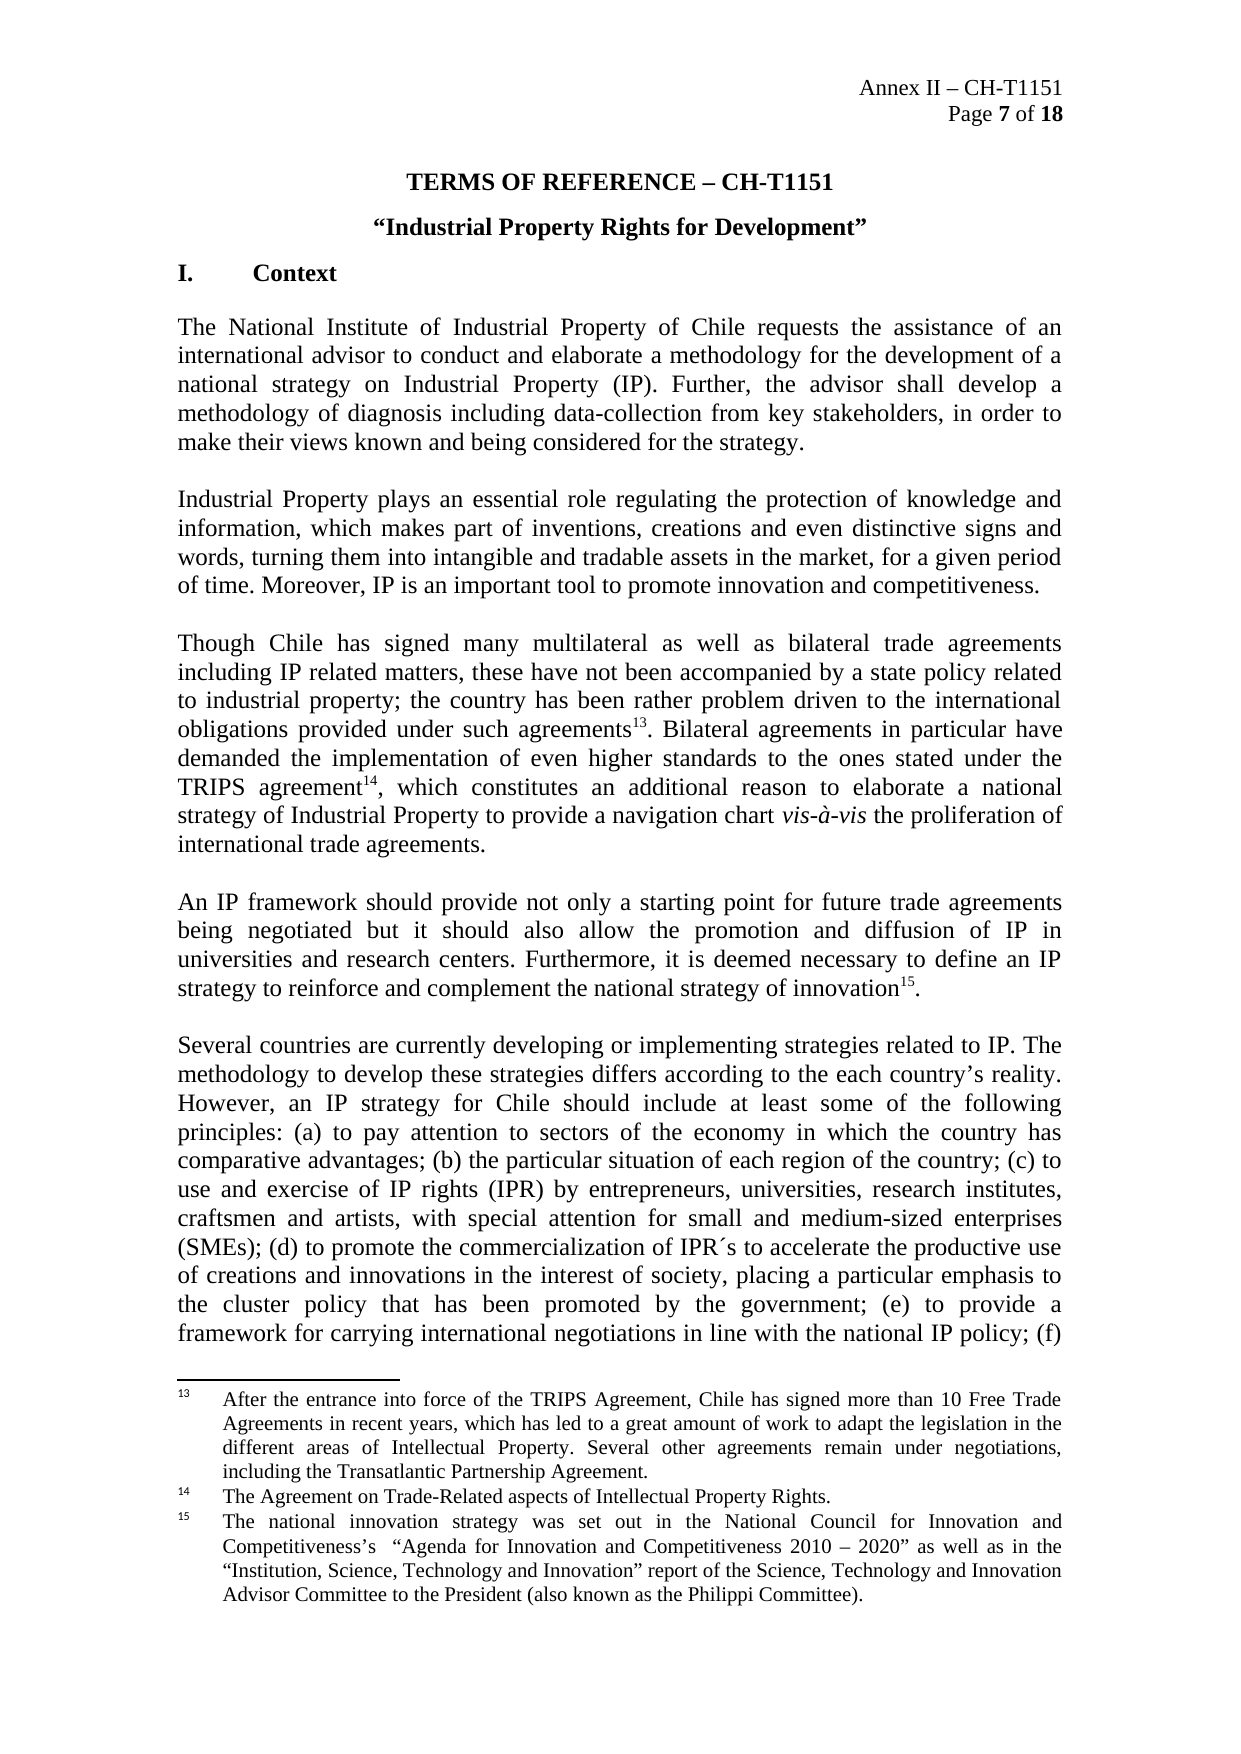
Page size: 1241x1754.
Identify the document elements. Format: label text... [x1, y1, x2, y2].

list Context [177, 258, 1063, 287]
text An IP framework should provide not only a starting point for future trade agreements being negotiated but it should also allow the promotion and diffusion of IP in universities and research centers. Furthermore, it is deemed necessary to define an IP strategy to reinforce and complement the national strategy of innovation. [177, 887, 1063, 1002]
text The National Institute of Industrial Property of Chile requests the assistance of an international advisor to conduct and elaborate a methodology for the development of a national strategy on Industrial Property (IP). Further, the advisor shall develop a methodology of diagnosis including data-collection from key stakeholders, in order to make their views known and being considered for the strategy. [177, 312, 1063, 456]
subtitle TERMS OF REFERENCE – CH-T1151 [177, 167, 1063, 196]
subtitle “Industrial Property Rights for Development” [177, 212, 1063, 241]
text Though Chile has signed many multilateral as well as bilateral trade agreements including IP related matters, these have not been accompanied by a state policy related to industrial property; the country has been rather problem driven to the international obligations provided under such agreements. Bilateral agreements in particular have demanded the implementation of even higher standards to the ones stated under the TRIPS agreement, which constitutes an additional reason to elaborate a national strategy of Industrial Property to provide a navigation chart vis-à-vis the proliferation of international trade agreements. [177, 628, 1063, 858]
text Industrial Property plays an essential role regulating the protection of knowledge and information, which makes part of inventions, creations and even distinctive signs and words, turning them into intangible and tradable assets in the market, for a given period of time. Moreover, IP is an important tool to promote innovation and competitiveness. [177, 484, 1063, 599]
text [177, 1031, 1063, 1347]
